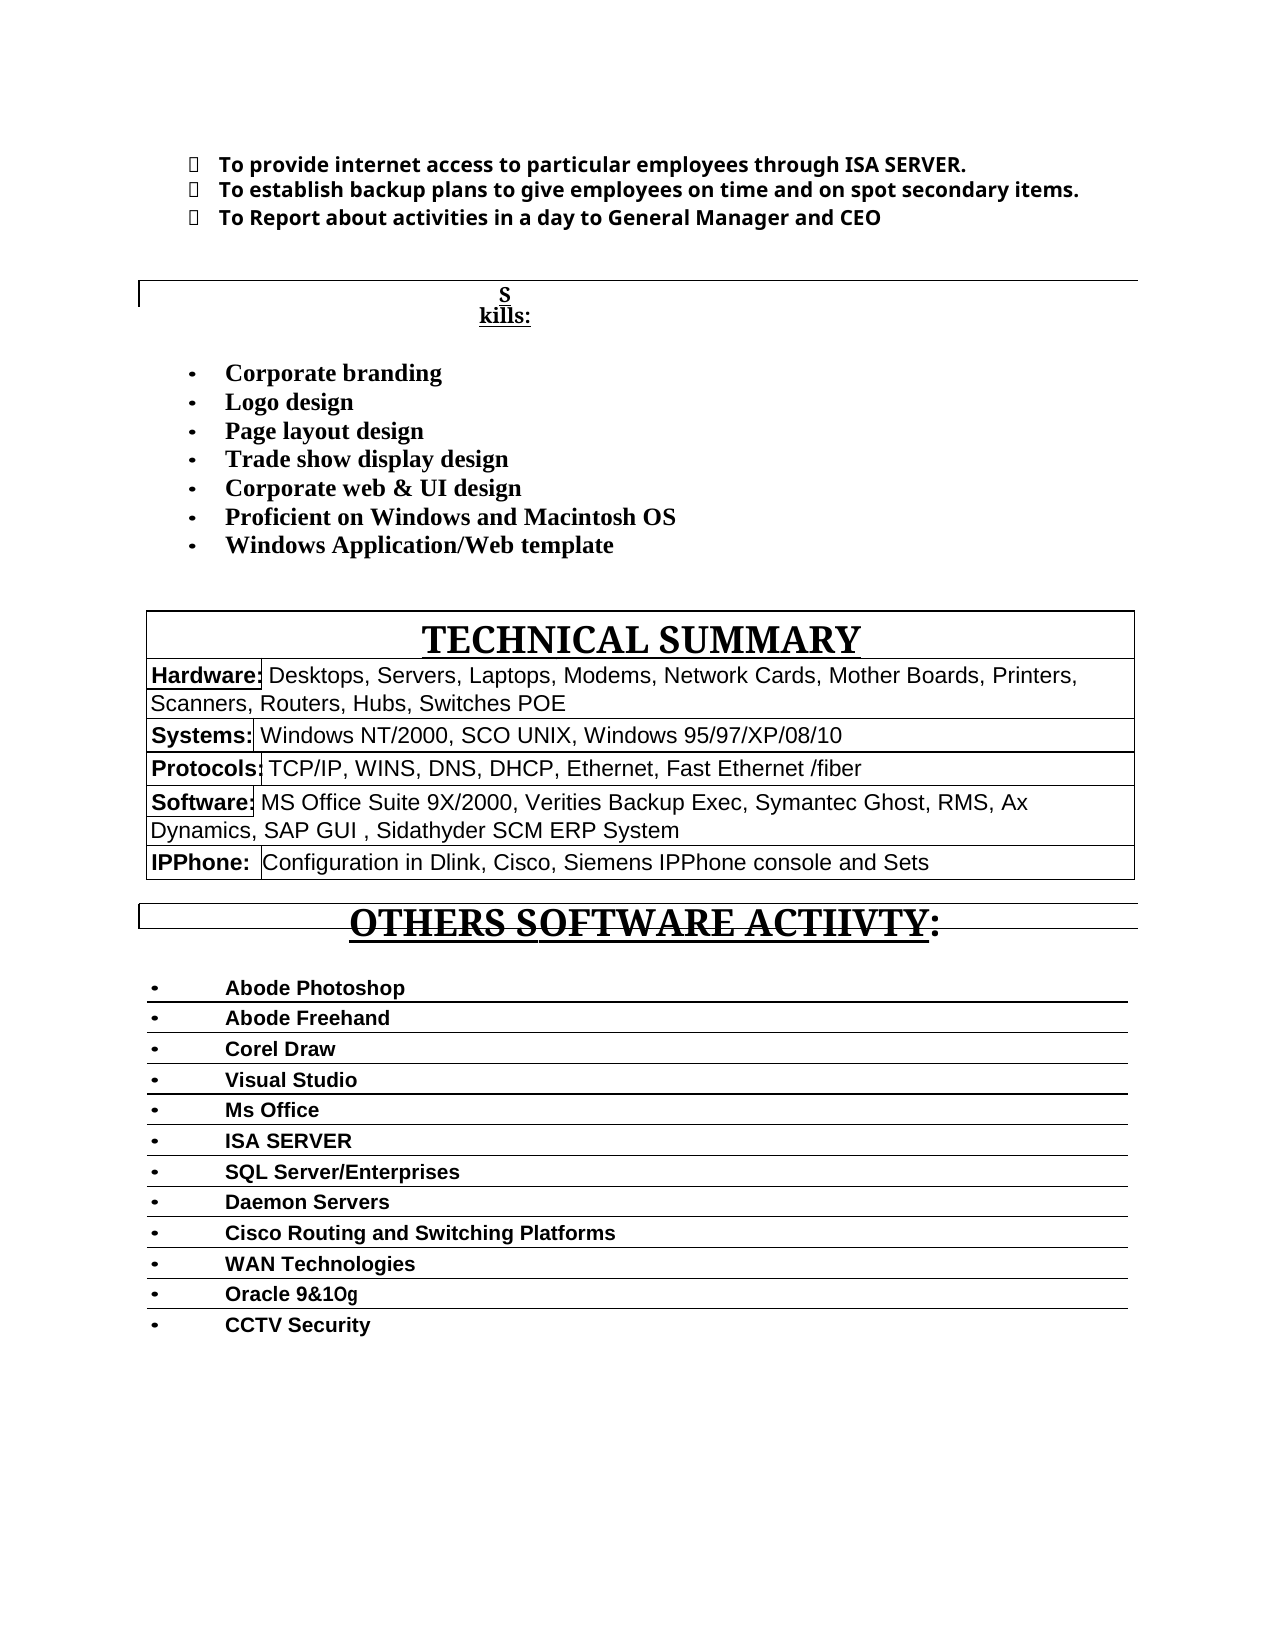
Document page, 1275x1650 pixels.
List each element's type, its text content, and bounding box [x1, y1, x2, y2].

text • Abode Freehand [150, 1006, 1148, 1030]
text • CCTV Security [150, 1312, 1148, 1337]
text • SQL Server/Enterprises [150, 1159, 1148, 1184]
text • Page layout design [187, 416, 1148, 444]
table_cell Dynamics, SAP GUI , Sidathyder SCM ERP System [147, 816, 1134, 845]
text • Oracle 9&1Og [150, 1282, 1148, 1306]
text • WAN Technologies [150, 1252, 1148, 1276]
text • Visual Studio [150, 1067, 1148, 1092]
text • Corporate branding [187, 358, 1148, 387]
table_cell TCP/IP, WINS, DNS, DHCP, Ethernet, Fast Ethernet /fiber [262, 753, 1134, 785]
table_header TECHNICAL SUMMARY [147, 612, 1134, 658]
text OTHERS SOFTWARE ACTIIVTY: [348, 907, 1148, 946]
text Skills: [475, 286, 534, 328]
text • Logo design [187, 387, 1148, 416]
text  To Report about activities in a day to General Manager and CEO [187, 203, 1148, 232]
text • Daemon Servers [150, 1190, 1148, 1214]
table_cell Hardware: [147, 659, 261, 688]
table_cell Software: [147, 786, 253, 816]
text • Proficient on Windows and Macintosh OS [187, 502, 1148, 531]
text • Abode Photoshop [150, 975, 1148, 999]
table_cell Desktops, Servers, Laptops, Modems, Network Cards, Mother Boards, Printers, [262, 659, 1134, 688]
text  To provide internet access to particular employees through ISA SERVER. [187, 150, 1148, 178]
text • ISA SERVER [150, 1129, 1148, 1153]
text • Ms Office [150, 1098, 1148, 1122]
table_cell Configuration in Dlink, Cisco, Siemens IPPhone console and Sets [262, 846, 1134, 879]
text • Cisco Routing and Switching Platforms [150, 1221, 1148, 1245]
table_cell Systems: [147, 719, 253, 751]
table_cell IPPhone: [147, 846, 261, 879]
text  To establish backup plans to give employees on time and on spot secondary items. [187, 178, 1148, 203]
text • Corporate web & UI design [187, 473, 1148, 502]
table_cell Scanners, Routers, Hubs, Switches POE [147, 688, 1134, 718]
text • Corel Draw [150, 1037, 1148, 1061]
table_cell MS Office Suite 9X/2000, Verities Backup Exec, Symantec Ghost, RMS, Ax [254, 786, 1134, 816]
table_cell Windows NT/2000, SCO UNIX, Windows 95/97/XP/08/10 [254, 719, 1134, 751]
text • Windows Application/Web template [187, 531, 1148, 558]
table_cell Protocols: [147, 753, 261, 785]
text • Trade show display design [187, 444, 1148, 473]
